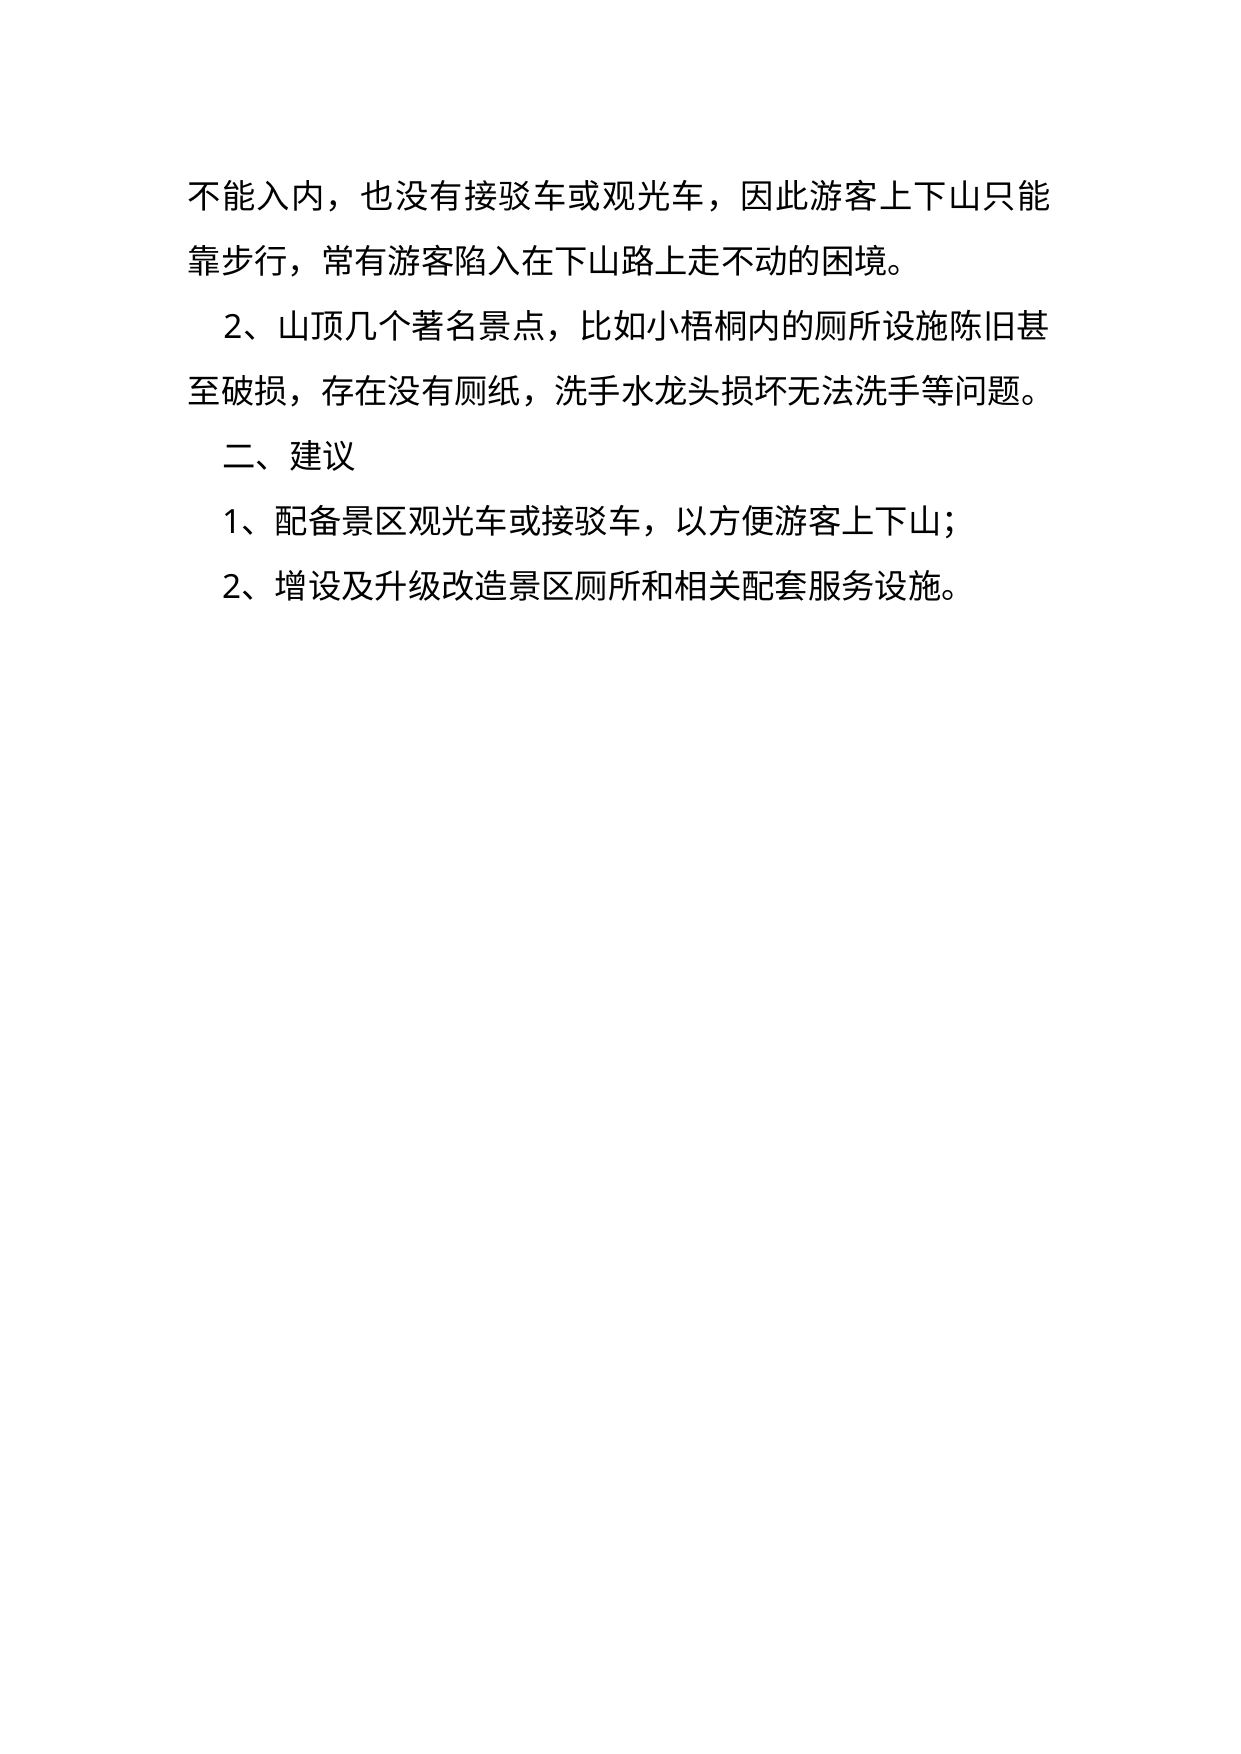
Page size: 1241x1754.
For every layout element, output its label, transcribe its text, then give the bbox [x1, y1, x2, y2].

text 1、配备景区观光车或接驳车，以方便游客上下山； [187, 487, 1053, 552]
text 二、建议 [187, 422, 1053, 487]
text 2、增设及升级改造景区厕所和相关配套服务设施。 [187, 552, 1053, 617]
text 2、山顶几个著名景点，比如小梧桐内的厕所设施陈旧甚至破损，存在没有厕纸，洗手水龙头损坏无法洗手等问题。 [187, 292, 1053, 422]
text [187, 162, 1053, 292]
